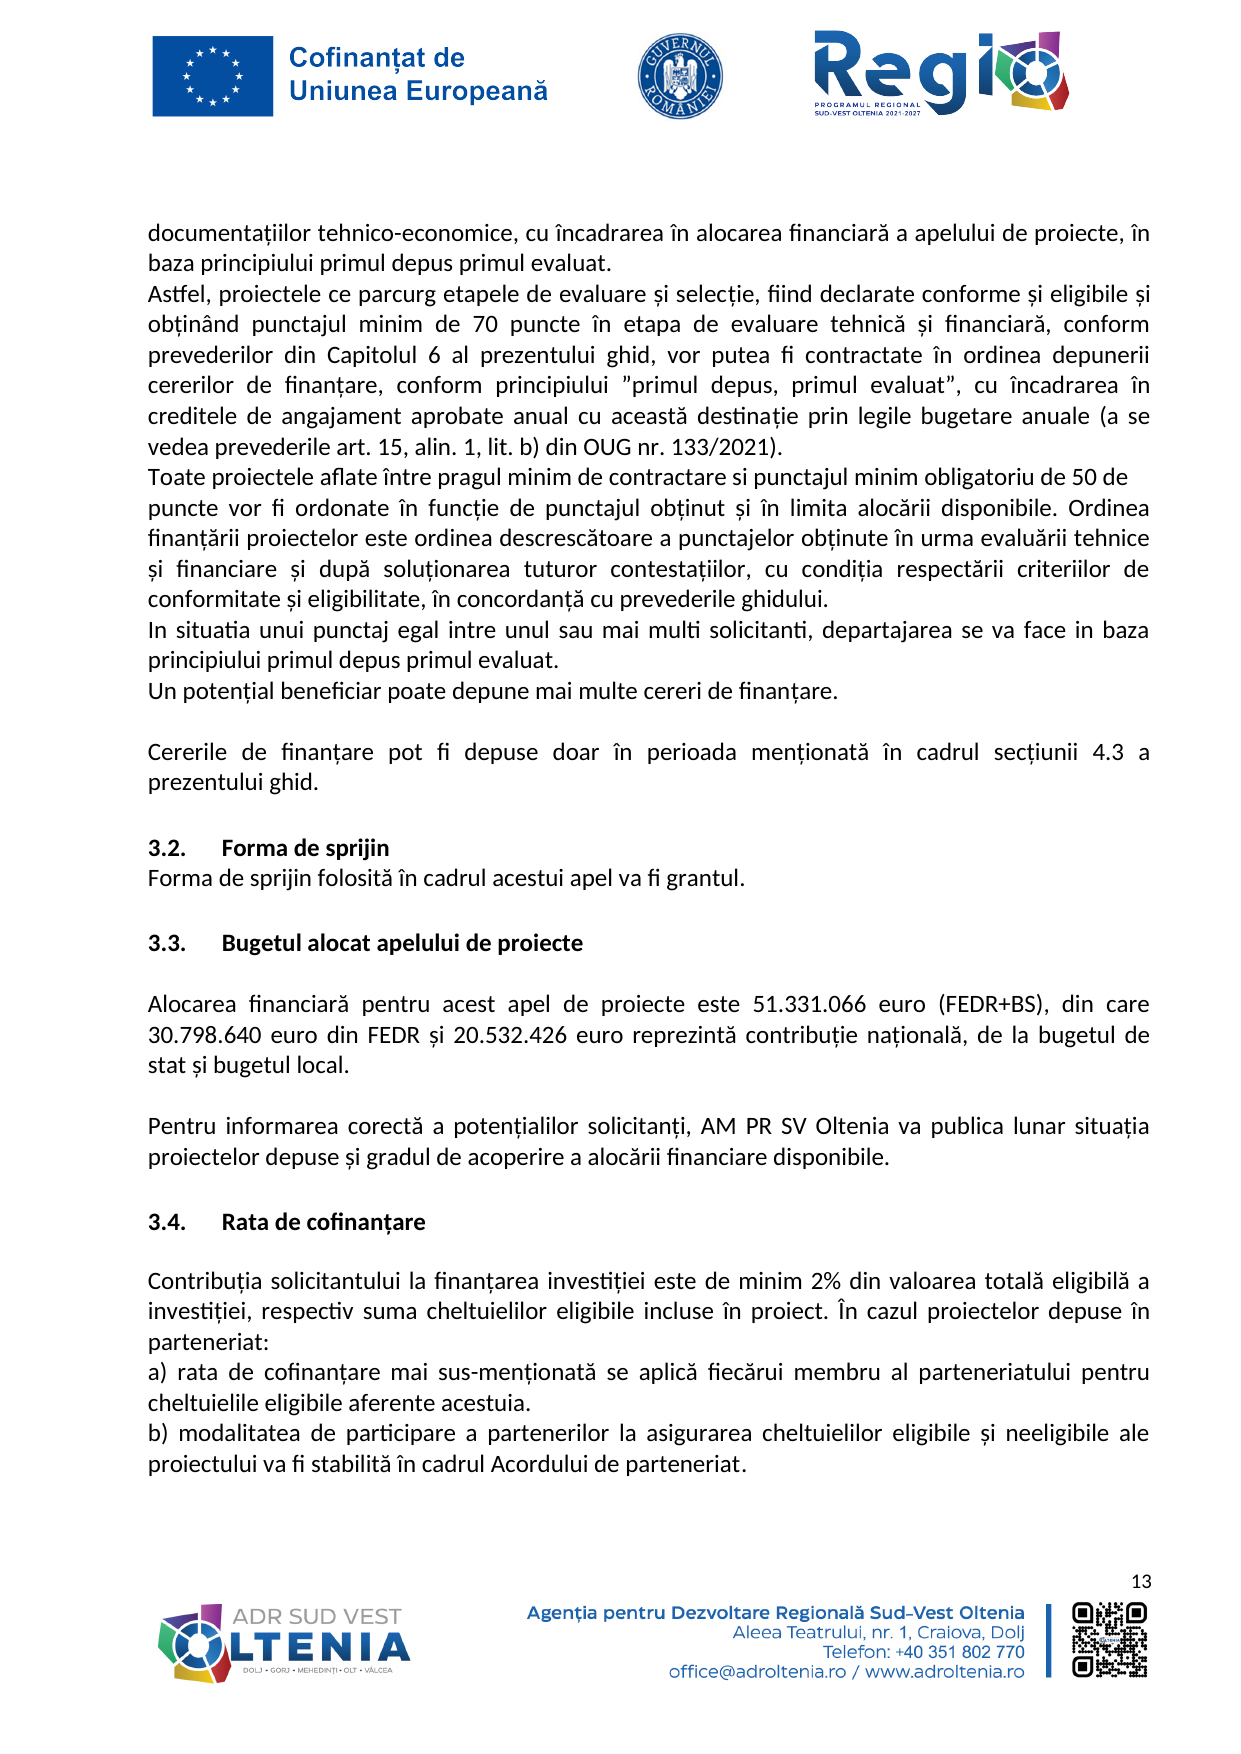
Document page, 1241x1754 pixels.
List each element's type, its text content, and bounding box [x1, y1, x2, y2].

subtitle 3.4. Rata de cofinanțare [148, 1206, 1152, 1237]
picture [633, 31, 728, 121]
text puncte vor fi ordonate în funcție de punctajul obținut și în limita alocării disponibile. Ordinea finanțării proiectelor este ordinea descrescătoare a punctajelor obținute în urma evaluării tehnice și financiare și după soluționarea tuturor contestațiilor, cu condiția respectării criteriilor de conformitate și eligibilitate, în concordanță cu prevederile ghidului. [148, 492, 1152, 614]
picture [147, 31, 550, 120]
text Un potenţial beneficiar poate depune mai multe cereri de finanţare. [148, 675, 1152, 705]
text Cererile de finanțare pot fi depuse doar în perioada menționată în cadrul secțiunii 4.3 a prezentului ghid. [148, 736, 1152, 797]
picture [812, 29, 1071, 119]
text Contribuția solicitantului la finanțarea investiției este de minim 2% din valoarea totală eligibilă a investiției, respectiv suma cheltuielilor eligibile incluse în proiect. În cazul proiectelor depuse în parteneriat: [148, 1265, 1152, 1356]
text a) rata de cofinanțare mai sus-menționată se aplică fiecărui membru al parteneriatului pentru cheltuielile eligibile aferente acestuia. [148, 1356, 1152, 1417]
text Astfel, proiectele ce parcurg etapele de evaluare și selecţie, fiind declarate conforme și eligibile și obținând punctajul minim de 70 puncte în etapa de evaluare tehnică și financiară, conform prevederilor din Capitolul 6 al prezentului ghid, vor putea fi contractate în ordinea depunerii cererilor de finanțare, conform principiului ”primul depus, primul evaluat”, cu încadrarea în creditele de angajament aprobate anual cu această destinaţie prin legile bugetare anuale (a se vedea prevederile art. 15, alin. 1, lit. b) din OUG nr. 133/2021). [148, 278, 1152, 461]
text In situatia unui punctaj egal intre unul sau mai multi solicitanti, departajarea se va face in baza principiului primul depus primul evaluat. [148, 614, 1152, 675]
text b) modalitatea de participare a partenerilor la asigurarea cheltuielilor eligibile și neeligibile ale proiectului va fi stabilită în cadrul Acordului de parteneriat. [148, 1417, 1152, 1478]
subtitle 3.2. Forma de sprijin [148, 832, 1152, 862]
text Forma de sprijin folosită în cadrul acestui apel va fi grantul. [148, 862, 1152, 893]
picture [148, 1593, 1152, 1691]
text Toate proiectele aflate între pragul minim de contractare si punctajul minim obligatoriu de 50 de [148, 461, 1152, 492]
text Alocarea financiară pentru acest apel de proiecte este 51.331.066 euro (FEDR+BS), din care 30.798.640 euro din FEDR și 20.532.426 euro reprezintă contribuție națională, de la bugetul de stat și bugetul local. [148, 988, 1152, 1080]
text Pentru informarea corectă a potențialilor solicitanți, AM PR SV Oltenia va publica lunar situația proiectelor depuse și gradul de acoperire a alocării financiare disponibile. [148, 1111, 1152, 1172]
subtitle 3.3. Bugetul alocat apelului de proiecte [148, 927, 1152, 958]
